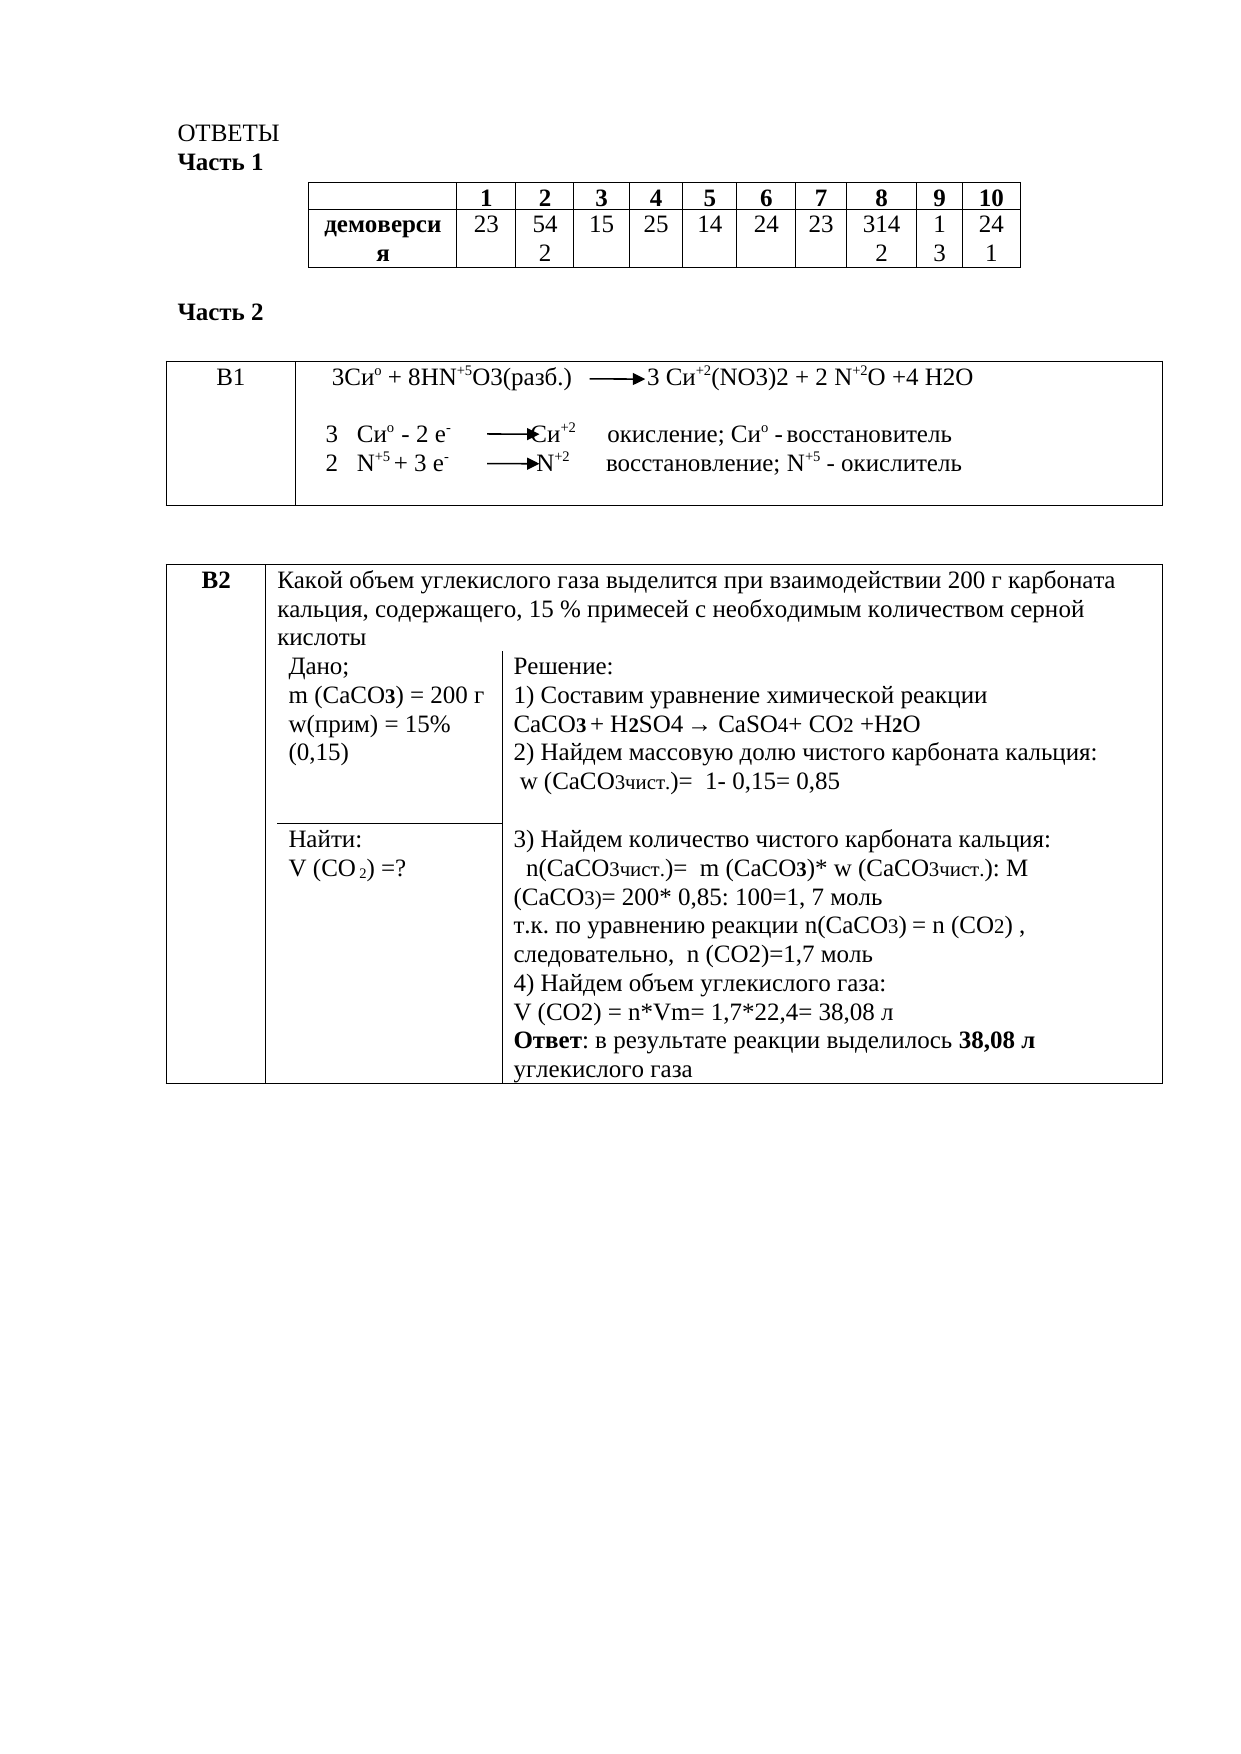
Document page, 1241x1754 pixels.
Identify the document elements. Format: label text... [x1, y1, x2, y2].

table_cell 241 [963, 210, 1020, 267]
table_header [309, 183, 456, 208]
table_header 2 [516, 183, 573, 208]
table_header 6 [737, 183, 795, 208]
table_header 10 [963, 183, 1020, 208]
text ОТВЕТЫ [177, 118, 1152, 147]
table_cell 14 [683, 210, 736, 267]
table_header В1 [167, 362, 295, 505]
table_header 4 [630, 183, 682, 208]
table_header Какой объем углекислого газа выделится при взаимодействии 200 г карбоната кальция, содержащего, 15 % примесей с необходимым количеством серной кислоты [266, 565, 1162, 1083]
text Часть 2 [177, 297, 1152, 326]
table_header В2 [167, 565, 265, 1083]
table_cell 24 [737, 210, 795, 267]
table_header 1 [457, 183, 515, 208]
table_header 9 [917, 183, 962, 208]
table_cell 25 [630, 210, 682, 267]
table_header 3 [574, 183, 629, 208]
table_header 3Сиo + 8HN+5O3(разб.) 3 Си+2(NO3)2 + 2 N+2O +4 H2O 3 Сиo - 2 е- Си+2 окисление; Сиo - восстановитель 2 N+5 + 3 е- N+2 восстановление; N+5 - окислитель [296, 362, 1162, 505]
text Часть 1 [177, 147, 1152, 176]
table_header 8 [847, 183, 916, 208]
table_cell 23 [457, 210, 515, 267]
table_cell 23 [796, 210, 846, 267]
table_header 7 [796, 183, 846, 208]
table_header 5 [683, 183, 736, 208]
table_cell 13 [917, 210, 962, 267]
table_cell 3142 [847, 210, 916, 267]
table_cell 542 [516, 210, 573, 267]
table_cell 15 [574, 210, 629, 267]
table_cell демоверсия [309, 210, 456, 267]
